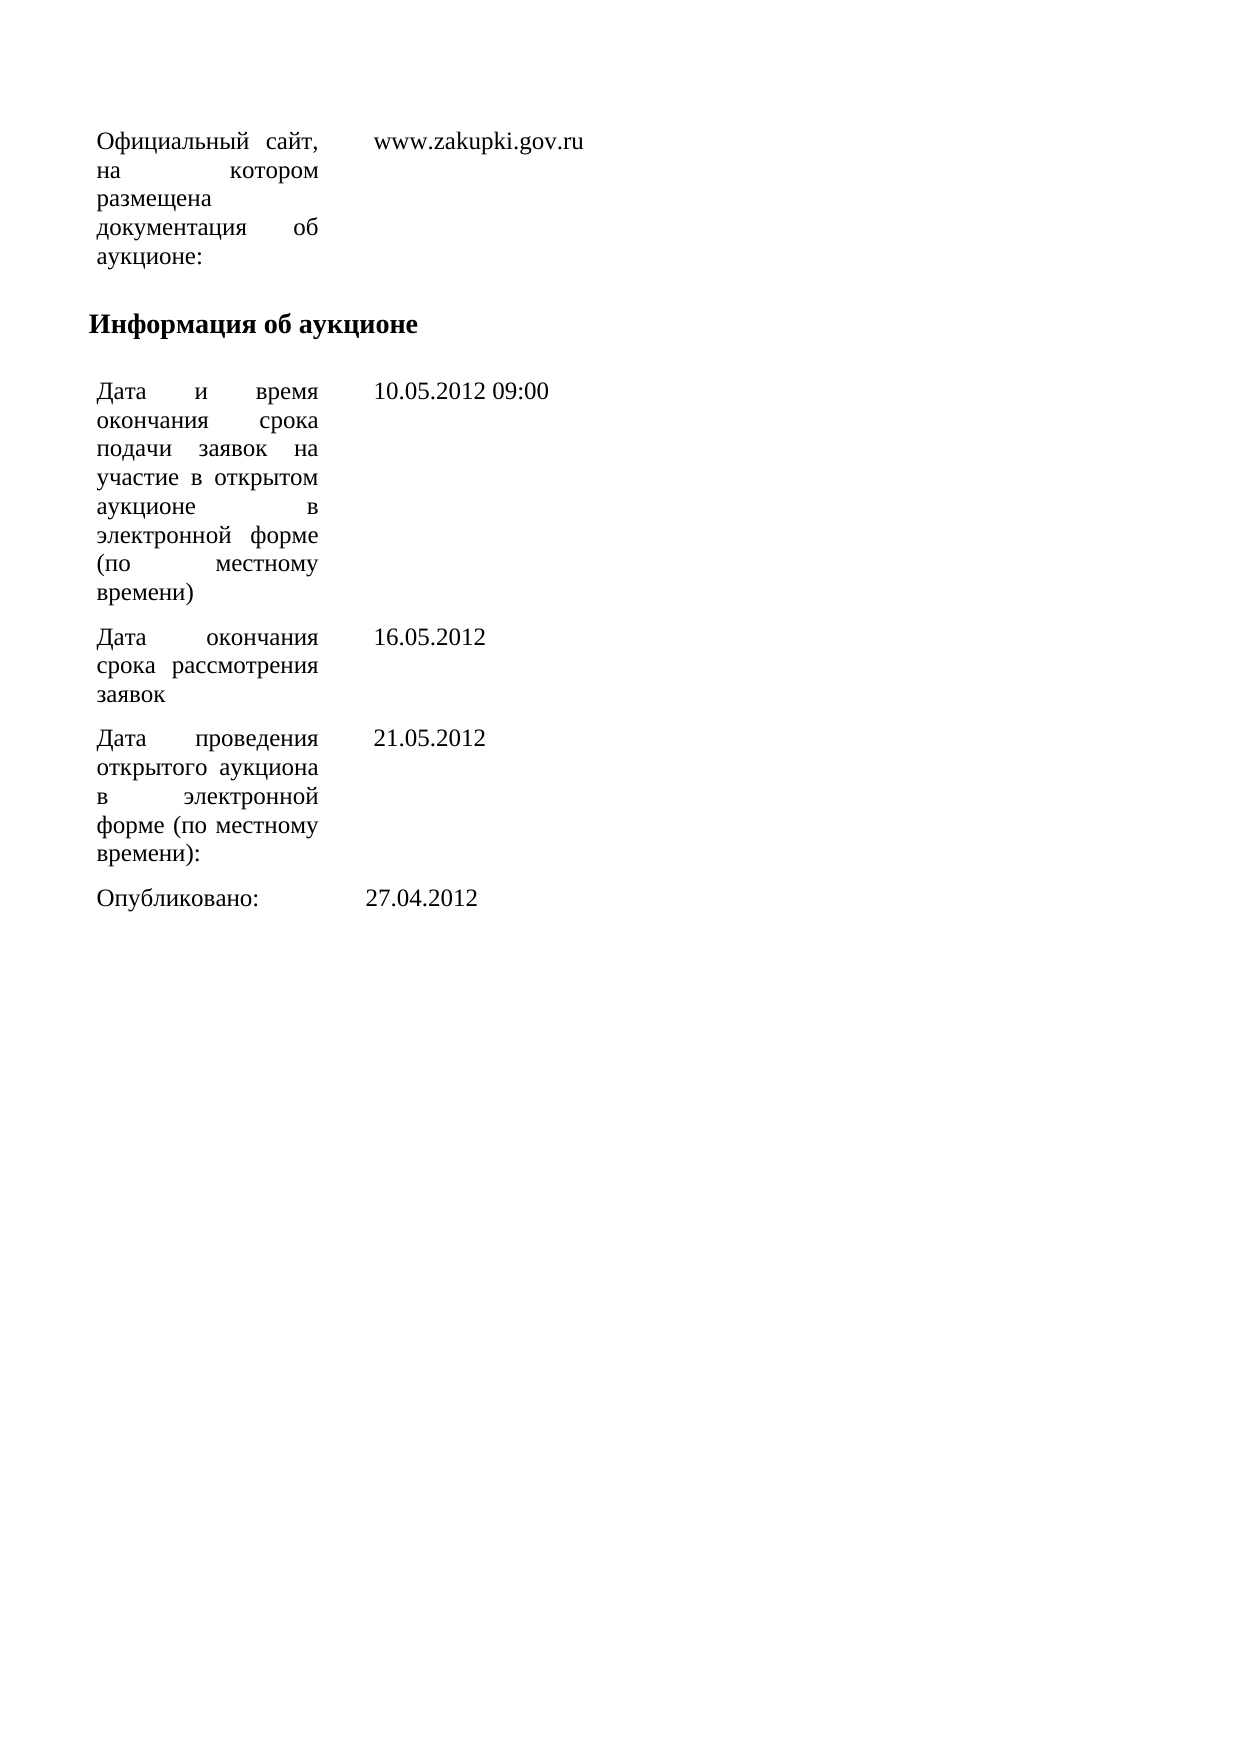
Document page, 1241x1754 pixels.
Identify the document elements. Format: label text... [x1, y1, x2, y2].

table_header 10.05.2012 09:00 [365, 368, 1196, 614]
table_cell Дата проведения открытого аукциона в электронной форме (по местному времени): [89, 716, 365, 875]
table_header 27.04.2012 [365, 875, 1196, 919]
table_header www.zakupki.gov.ru [365, 118, 1196, 277]
table_header Дата и время окончания срока подачи заявок на участие в открытом аукционе в электронной форме (по местному времени) [89, 368, 365, 614]
table_cell 16.05.2012 [365, 614, 1196, 716]
table_header Официальный сайт, на котором размещена документация об аукционе: [89, 118, 365, 277]
table_header Опубликовано: [89, 875, 365, 919]
text Информация об аукционе [89, 307, 1196, 339]
table_cell Дата окончания срока рассмотрения заявок [89, 614, 365, 716]
table_cell 21.05.2012 [365, 716, 1196, 875]
